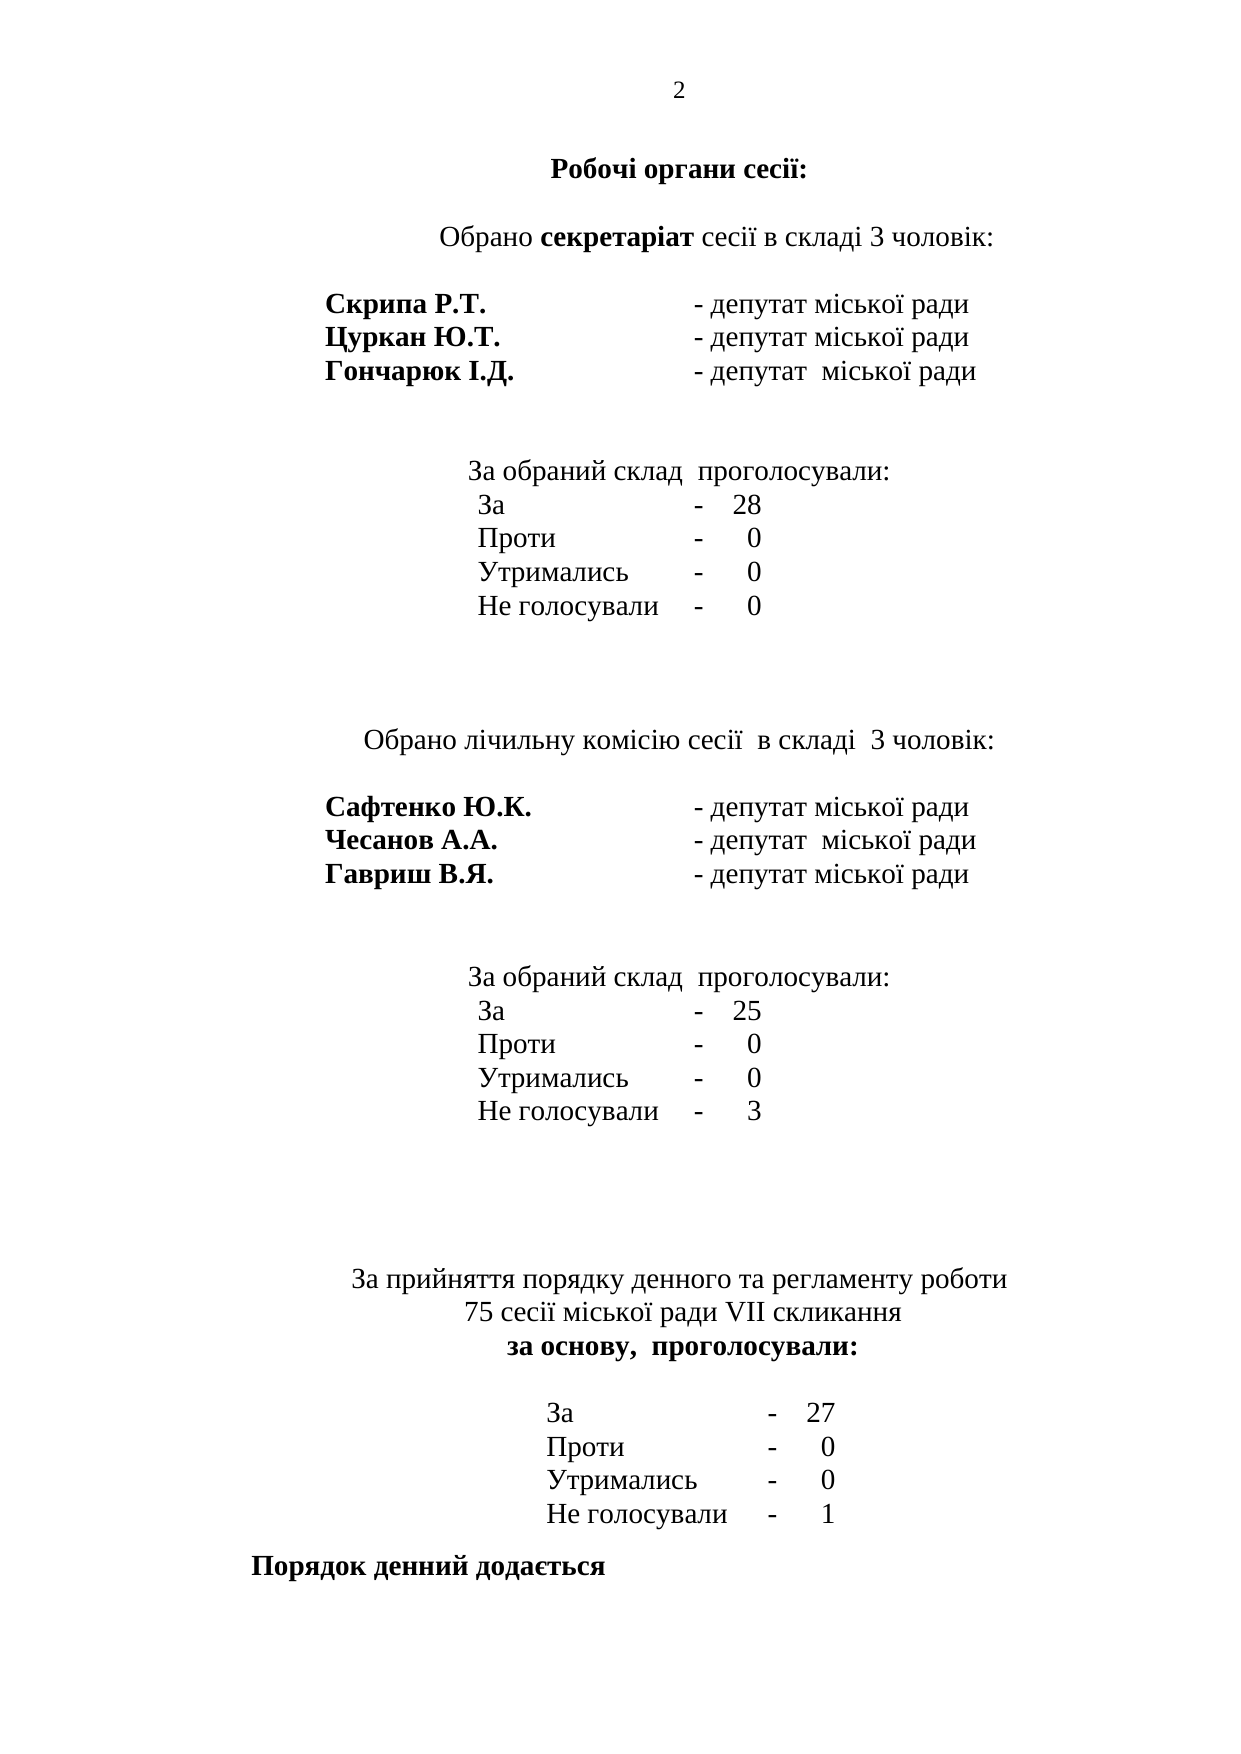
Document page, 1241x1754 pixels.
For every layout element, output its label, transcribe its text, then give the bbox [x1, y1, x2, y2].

text Не голосували - 3 [402, 1093, 1181, 1127]
text За - 28 [402, 487, 1181, 521]
text За - 27 [472, 1395, 1181, 1429]
text за основу, проголосували: [177, 1328, 1181, 1362]
text Гончарюк І.Д. - депутат міської ради [177, 353, 1181, 386]
text Обрано лічильну комісію сесії в складі 3 чоловік: [177, 722, 1181, 755]
text Не голосували - 1 [472, 1496, 1181, 1529]
text Проти - 0 [402, 521, 1181, 554]
text 75 сесії міської ради VІІ скликання [177, 1294, 1181, 1328]
text Не голосували - 0 [402, 588, 1181, 621]
text Проти - 0 [402, 1026, 1181, 1060]
text Цуркан Ю.Т. - депутат міської ради [177, 319, 1181, 353]
text За обраний склад проголосували: [177, 453, 1181, 487]
text За обраний склад проголосували: [177, 959, 1181, 993]
text За прийняття порядку денного та регламенту роботи [177, 1261, 1181, 1294]
text Гавриш В.Я. - депутат міської ради [177, 856, 1181, 889]
text Порядок денний додається [177, 1548, 1181, 1582]
text Утримались - 0 [402, 554, 1181, 588]
text За - 25 [402, 993, 1181, 1026]
text Скрипа Р.Т. - депутат міської ради [215, 286, 1181, 319]
text Обрано секретаріат сесії в складі 3 чоловік: [215, 219, 1181, 252]
text Проти - 0 [472, 1429, 1181, 1462]
text Утримались - 0 [472, 1462, 1181, 1496]
text Сафтенко Ю.К. - депутат міської ради [177, 789, 1181, 822]
text Чесанов А.А. - депутат міської ради [177, 822, 1181, 856]
text Утримались - 0 [402, 1060, 1181, 1093]
text Робочі органи сесії: [177, 152, 1181, 185]
